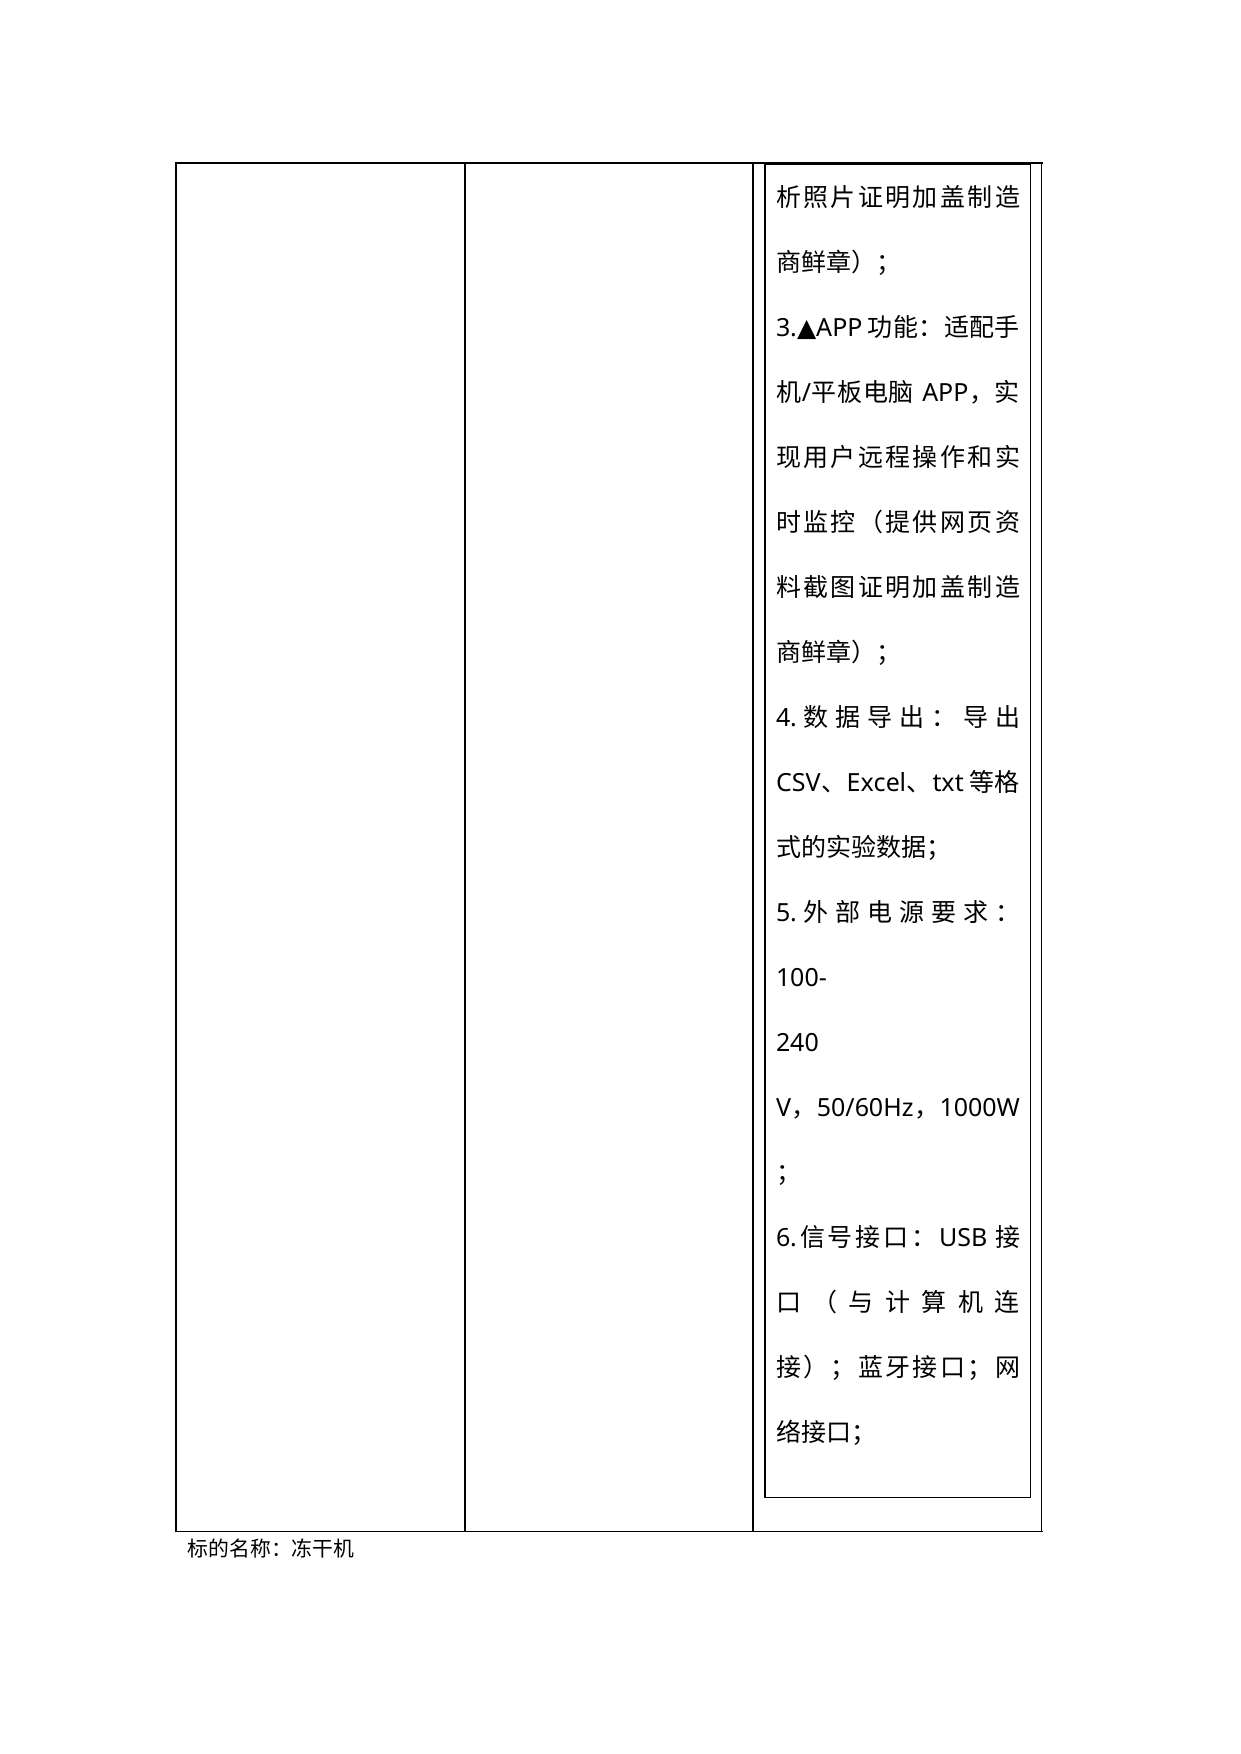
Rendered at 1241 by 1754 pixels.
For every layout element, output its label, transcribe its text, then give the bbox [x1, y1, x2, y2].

table_cell [466, 164, 752, 1531]
table_cell 1 [177, 164, 464, 1531]
table_cell [754, 164, 1041, 1531]
text 标的名称：冻干机 [187, 1532, 1053, 1565]
